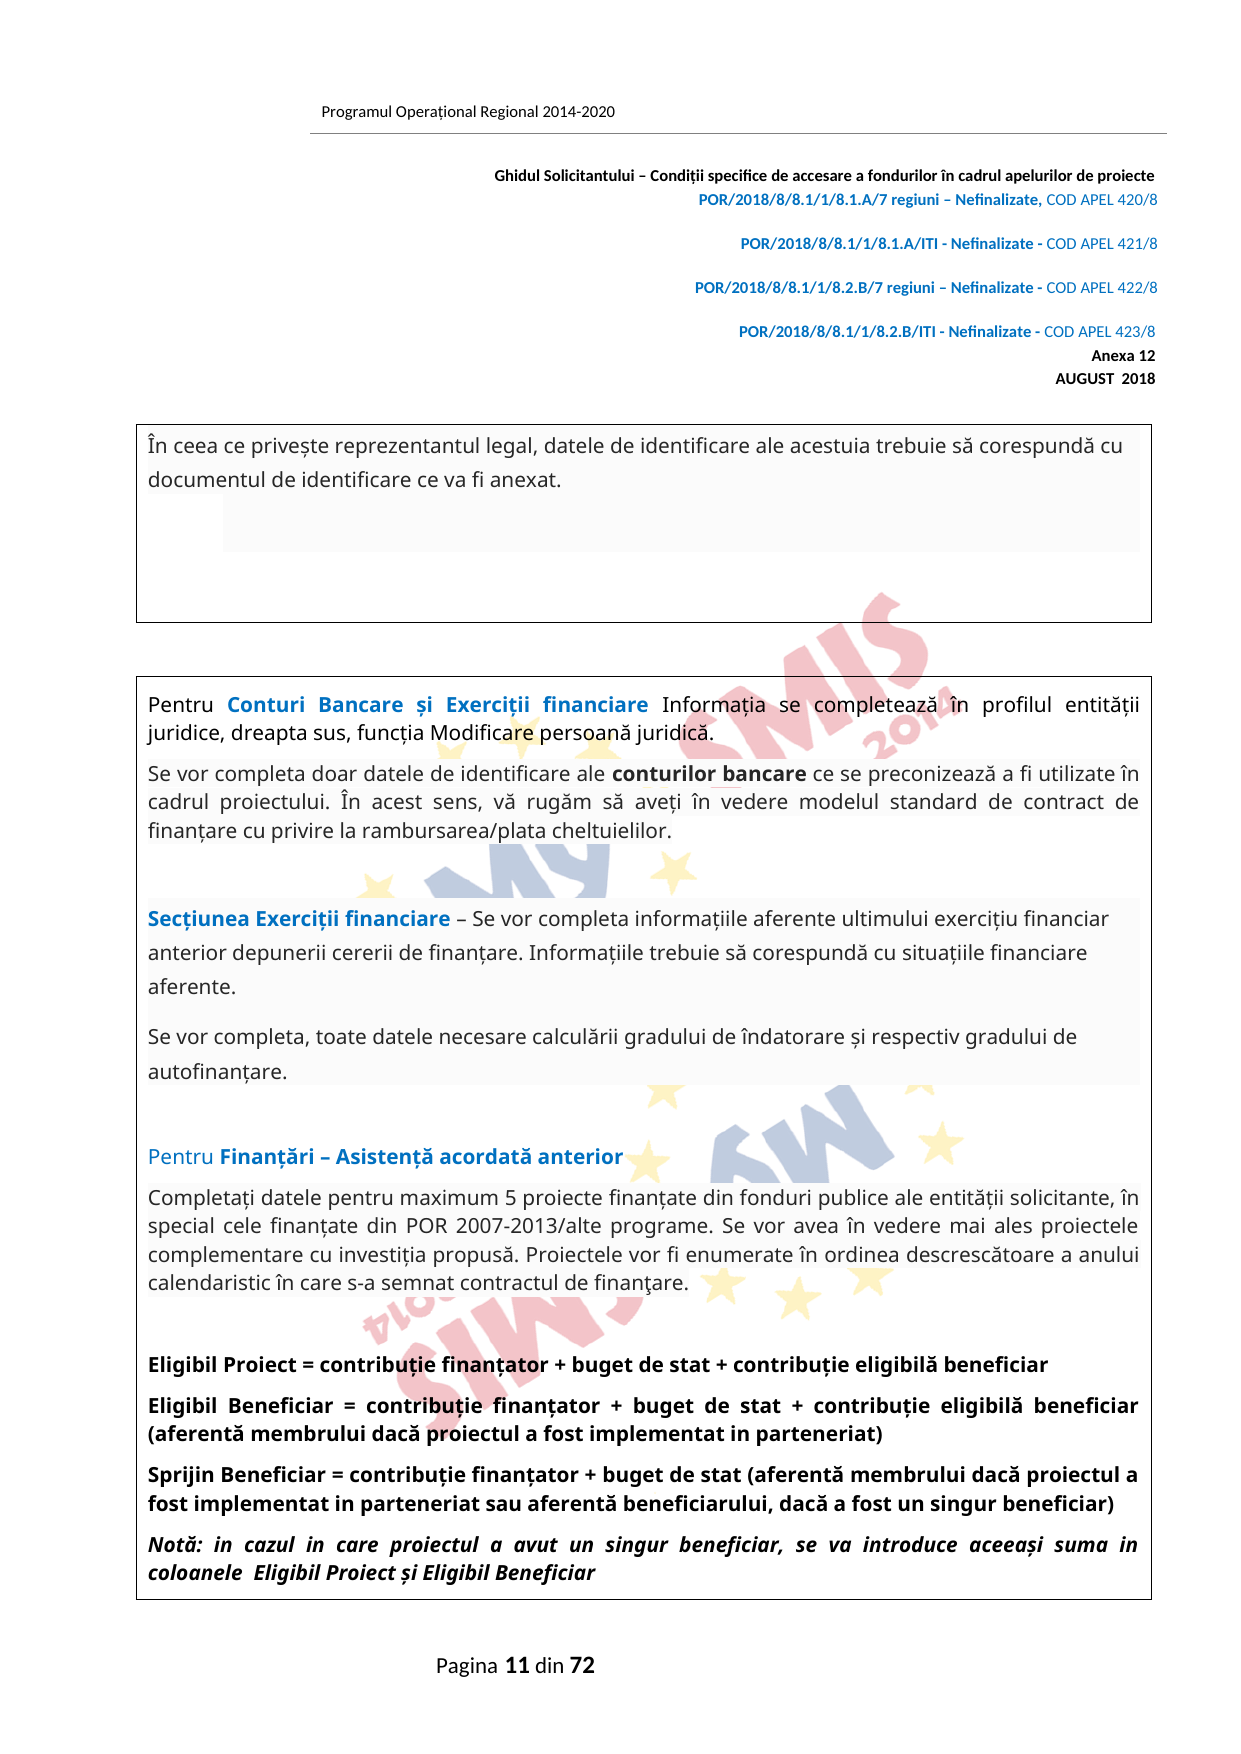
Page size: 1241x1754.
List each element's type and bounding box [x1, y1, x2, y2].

picture [155, 396, 1159, 1634]
table_header [137, 677, 1151, 1599]
table_header [137, 425, 1151, 622]
